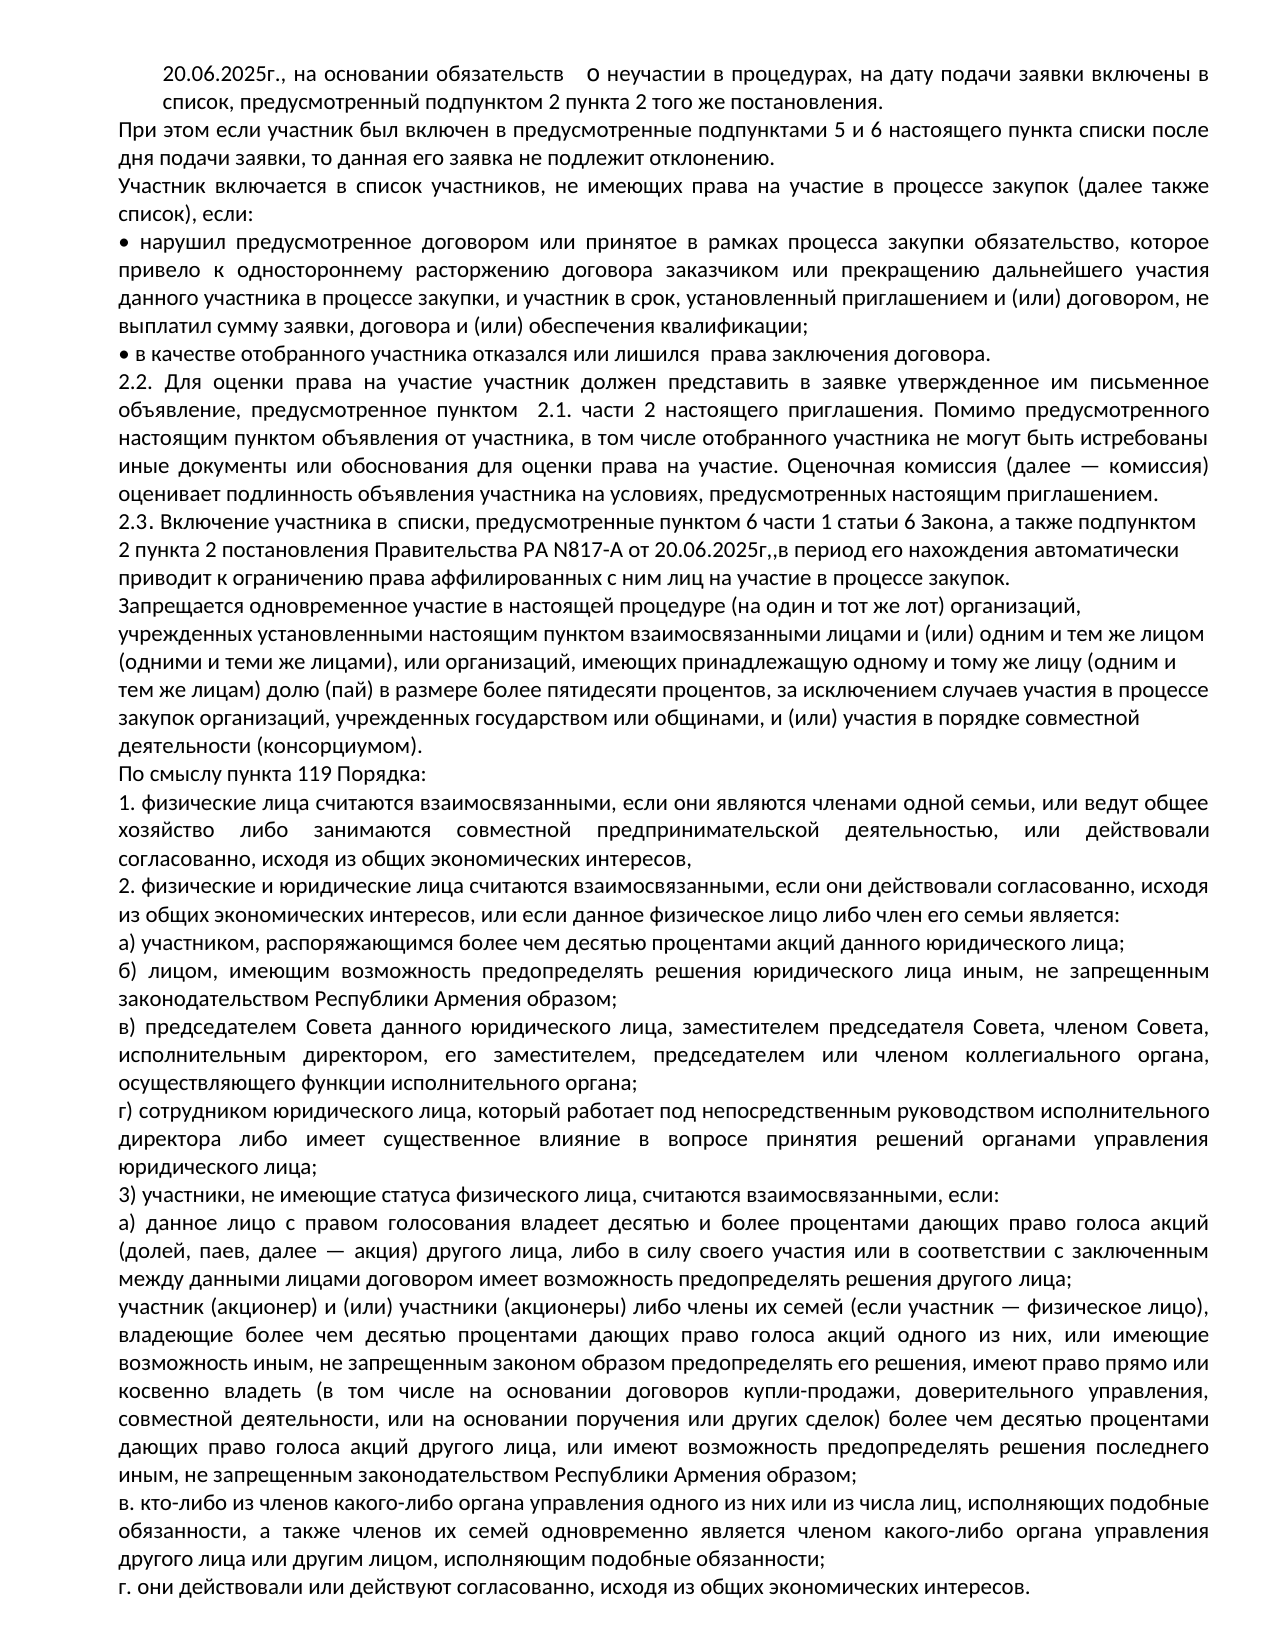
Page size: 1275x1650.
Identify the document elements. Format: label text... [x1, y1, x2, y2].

text б) лицом, имеющим возможность предопределять решения юридического лица иным, не запрещенным законодательством Республики Армения образом; [118, 956, 1211, 1012]
text При этом если участник был включен в предусмотренные подпунктами 5 и 6 настоящего пункта списки после дня подачи заявки, то данная его заявка не подлежит отклонению. [118, 115, 1211, 171]
text 2.2. Для оценки права на участие участник должен представить в заявке утвержденное им письменное объявление, предусмотренное пунктом 2.1. части 2 настоящего приглашения. Помимо предусмотренного настоящим пунктом объявления от участника, в том числе отобранного участника не могут быть истребованы иные документы или обоснования для оценки права на участие. Оценочная комиссия (далее — комиссия) оценивает подлинность объявления участника на условиях, предусмотренных настоящим приглашением. [118, 367, 1211, 507]
text а) данное лицо с правом голосования владеет десятью и более процентами дающих право голоса акций (долей, паев, далее — акция) другого лица, либо в силу своего участия или в соответствии с заключенным между данными лицами договором имеет возможность предопределять решения другого лица; [118, 1208, 1211, 1292]
text По смыслу пункта 119 Порядка: [118, 759, 1211, 788]
text участник (акционер) и (или) участники (акционеры) либо члены их семей (если участник — физическое лицо), владеющие более чем десятью процентами дающих право голоса акций одного из них, или имеющие возможность иным, не запрещенным законом образом предопределять его решения, имеют право прямо или косвенно владеть (в том числе на основании договоров купли-продажи, доверительного управления, совместной деятельности, или на основании поручения или других сделок) более чем десятью процентами дающих право голоса акций другого лица, или имеют возможность предопределять решения последнего иным, не запрещенным законодательством Республики Армения образом; [118, 1292, 1211, 1488]
text Участник включается в список участников, не имеющих права на участие в процессе закупок (далее также список), если: [118, 171, 1211, 227]
text г) сотрудником юридического лица, который работает под непосредственным руководством исполнительного директора либо имеет существенное влияние в вопросе принятия решений органами управления юридического лица; [118, 1096, 1211, 1180]
text г. они действовали или действуют согласованно, исходя из общих экономических интересов. [118, 1572, 1211, 1600]
text Запрещается одновременное участие в настоящей процедуре (на один и тот же лот) организаций, учрежденных установленными настоящим пунктом взаимосвязанными лицами и (или) одним и тем же лицом (одними и теми же лицами), или организаций, имеющих принадлежащую одному и тому же лицу (одним и тем же лицам) долю (пай) в размере более пятидесяти процентов, за исключением случаев участия в процессе закупок организаций, учрежденных государством или общинами, и (или) участия в порядке совместной деятельности (консорциумом). [118, 591, 1211, 759]
text 3) участники, не имеющие статуса физического лица, считаются взаимосвязанными, если: [118, 1180, 1211, 1208]
text 2. физические и юридические лица считаются взаимосвязанными, если они действовали согласованно, исходя из общих экономических интересов, или если данное физическое лицо либо член его семьи является: [118, 872, 1211, 928]
text • нарушил предусмотренное договором или принятое в рамках процесса закупки обязательство, которое привело к одностороннему расторжению договора заказчиком или прекращению дальнейшего участия данного участника в процессе закупки, и участник в срок, установленный приглашением и (или) договором, не выплатил сумму заявки, договора и (или) обеспечения квалификации; [118, 227, 1211, 339]
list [162, 59, 1211, 115]
text в) председателем Совета данного юридического лица, заместителем председателя Совета, членом Совета, исполнительным директором, его заместителем, председателем или членом коллегиального органа, осуществляющего функции исполнительного органа; [118, 1012, 1211, 1096]
text в. кто-либо из членов какого-либо органа управления одного из них или из числа лиц, исполняющих подобные обязанности, а также членов их семей одновременно является членом какого-либо органа управления другого лица или другим лицом, исполняющим подобные обязанности; [118, 1488, 1211, 1572]
text 1. физические лица считаются взаимосвязанными, если они являются членами одной семьи, или ведут общее хозяйство либо занимаются совместной предпринимательской деятельностью, или действовали согласованно, исходя из общих экономических интересов, [118, 788, 1211, 872]
text 2.3․ Включение участника в списки, предусмотренные пунктом 6 части 1 статьи 6 Закона, а также подпунктом 2 пункта 2 постановления Правительства РА N817-А от 20.06.2025г,,в период его нахождения автоматически приводит к ограничению права аффилированных с ним лиц на участие в процессе закупок. [118, 507, 1211, 591]
text а) участником, распоряжающимся более чем десятью процентами акций данного юридического лица; [118, 928, 1211, 956]
text • в качестве отобранного участника отказался или лишился права заключения договора. [118, 339, 1211, 367]
